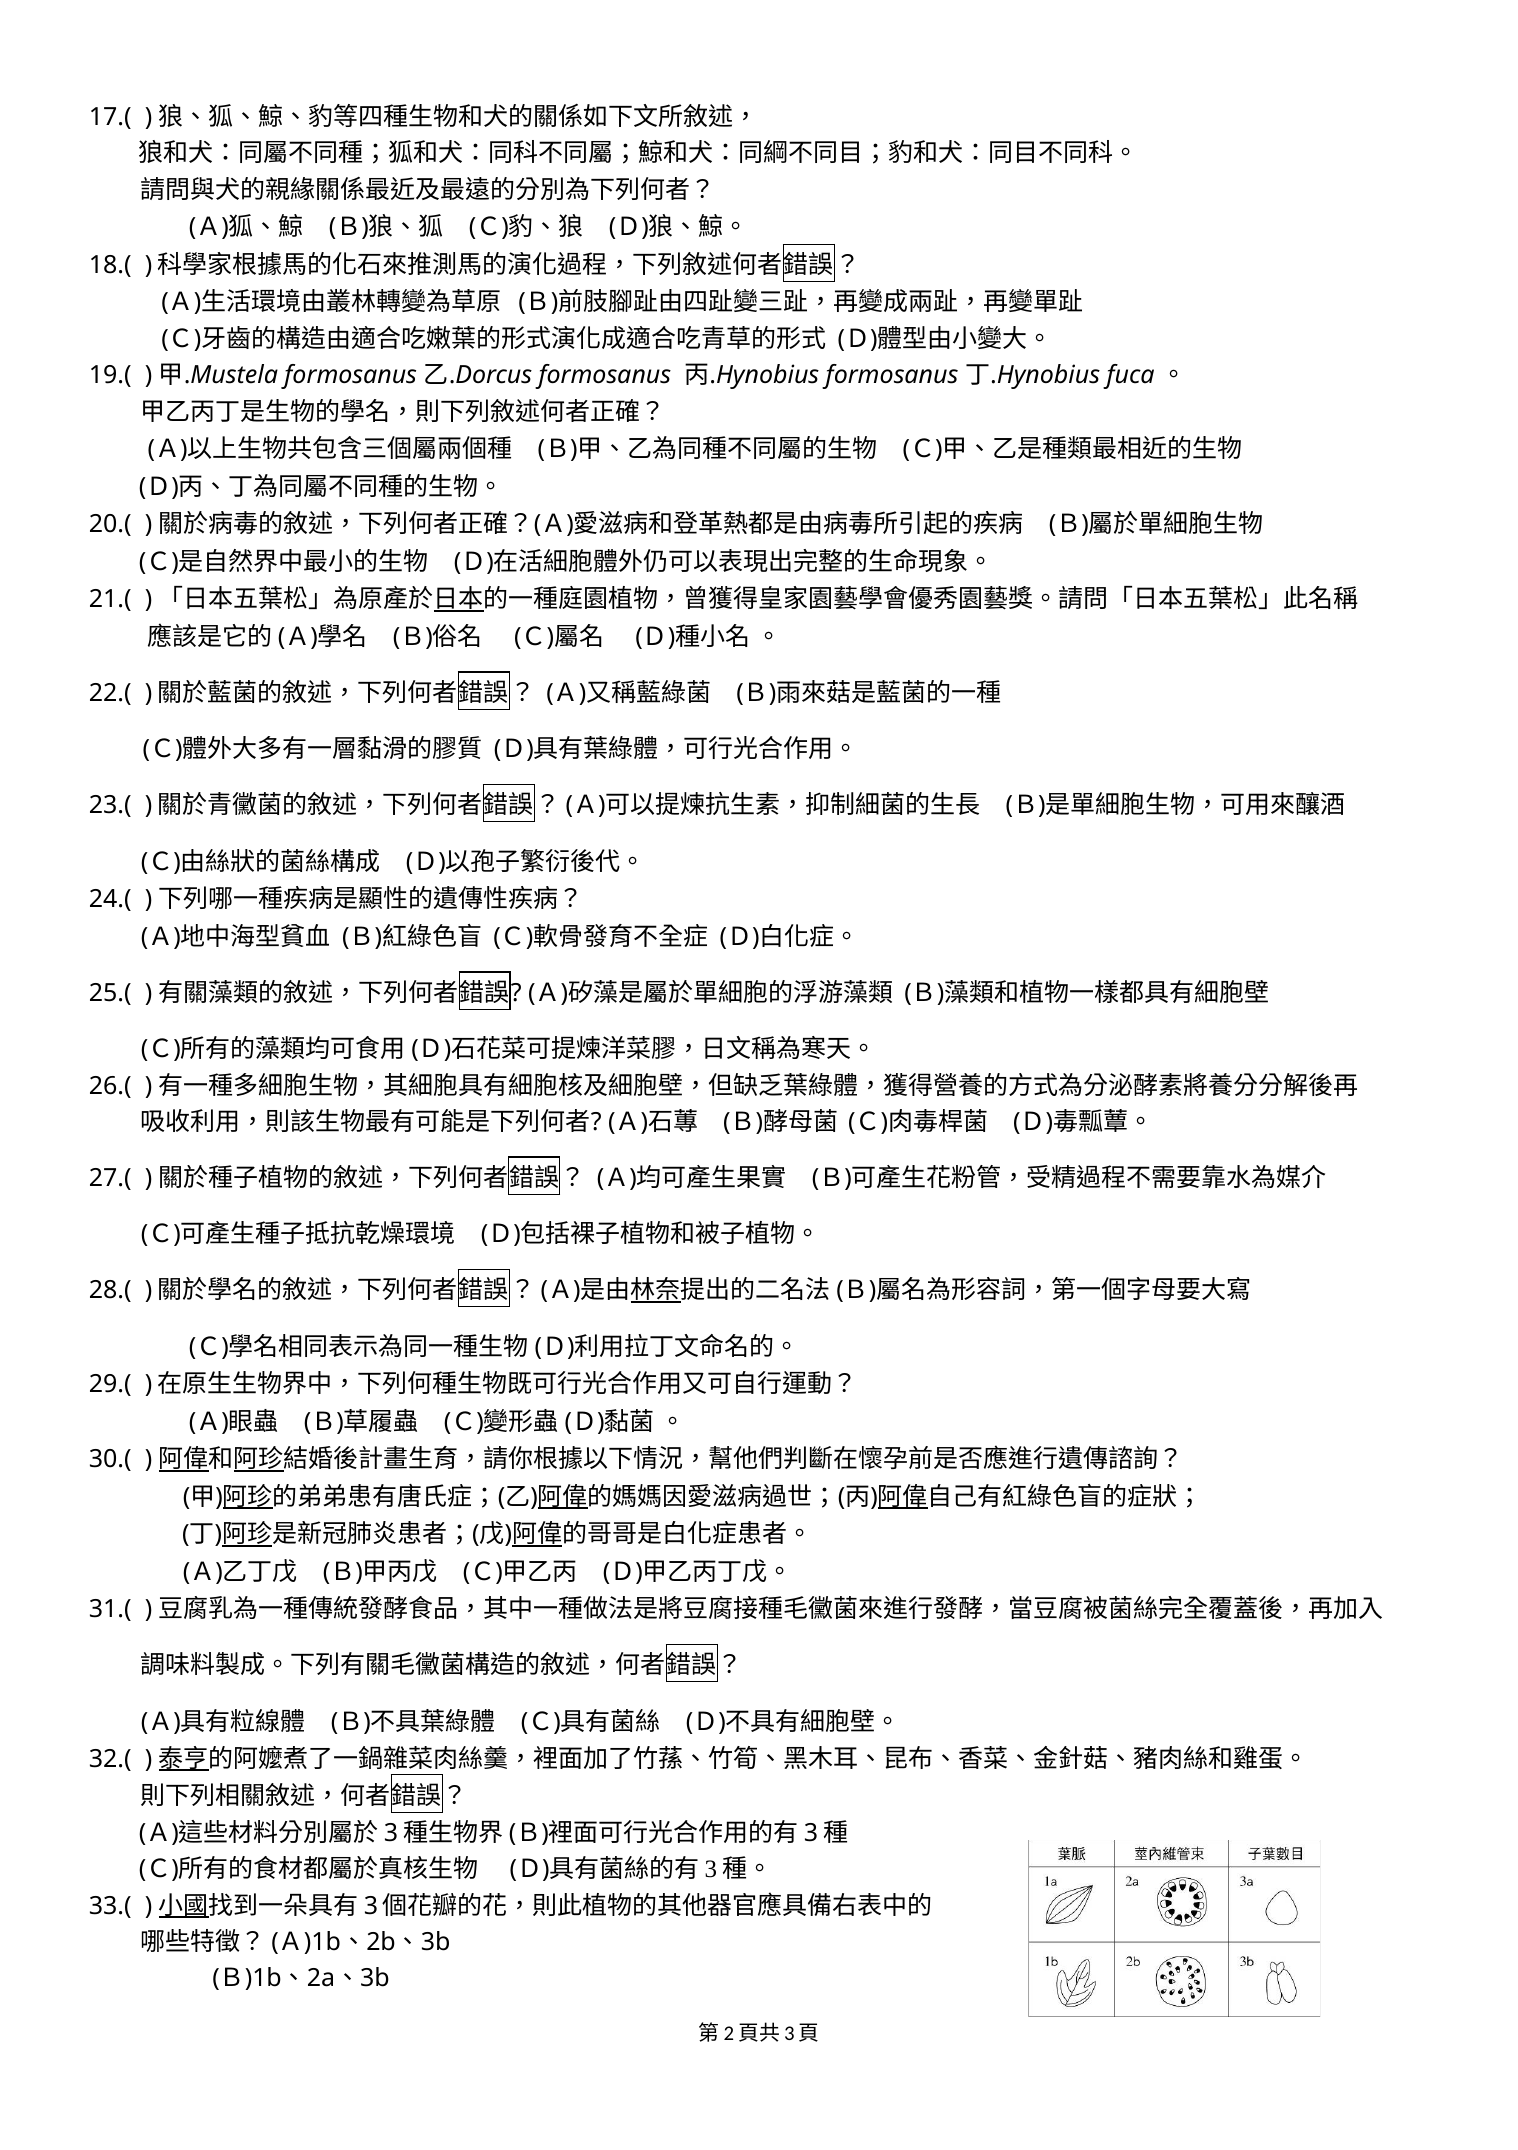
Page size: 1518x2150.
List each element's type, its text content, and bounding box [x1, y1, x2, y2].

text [89, 1885, 1429, 1994]
picture [1028, 1994, 1321, 2017]
text 30.( ) 阿偉和阿珍結婚後計畫生育，請你根據以下情況，幫他們判斷在懷孕前是否應進行遺傳諮詢？ (甲)阿珍的弟弟患有唐氏症；(乙)阿偉的媽媽因愛滋病過世；(丙)阿偉自己有紅綠色盲的症狀； (丁)阿珍是新冠肺炎患者；(戊)阿偉的哥哥是白化症患者。 (Ａ)乙丁戊 (Ｂ)甲丙戊 (Ｃ)甲乙丙 (Ｄ)甲乙丙丁戊。 [89, 1438, 1429, 1588]
text 23.( ) 關於青黴菌的敘述，下列何者錯誤？ (Ａ)可以提煉抗生素，抑制細菌的生長 (Ｂ)是單細胞生物，可用來釀酒 (Ｃ)由絲狀的菌絲構成 (Ｄ)以孢子繁衍後代。 [89, 766, 1429, 878]
list 18.( ) 科學家根據馬的化石來推測馬的演化過程，下列敘述何者錯誤？ (Ａ)生活環境由叢林轉變為草原 (Ｂ)前肢腳趾由四趾變三趾，再變成兩趾，再變單趾 (Ｃ)牙齒的構造由適合吃嫩葉的形式演化成適合吃青草的形式 (Ｄ)體型由小變大。 [89, 243, 1429, 354]
text 27.( ) 關於種子植物的敘述，下列何者錯誤？ (Ａ)均可產生果實 (Ｂ)可產生花粉管，受精過程不需要靠水為媒介 [89, 1138, 1429, 1213]
text 25.( ) 有關藻類的敘述，下列何者錯誤? (Ａ)矽藻是屬於單細胞的浮游藻類 (Ｂ)藻類和植物一樣都具有細胞壁 (Ｃ)所有的藻類均可食用 (Ｄ)石花菜可提煉洋菜膠，日文稱為寒天。 [89, 953, 1429, 1066]
text 28.( ) 關於學名的敘述，下列何者錯誤？ (Ａ)是由林奈提出的二名法 (Ｂ)屬名為形容詞，第一個字母要大寫 (Ｃ)學名相同表示為同一種生物 (Ｄ)利用拉丁文命名的。 [89, 1251, 1429, 1363]
text 26.( ) 有一種多細胞生物，其細胞具有細胞核及細胞壁，但缺乏葉綠體，獲得營養的方式為分泌酵素將養分分解後再 吸收利用，則該生物最有可能是下列何者? (Ａ)石蓴 (Ｂ)酵母菌 (Ｃ)肉毒桿菌 (Ｄ)毒瓢蕈。 [89, 1066, 1429, 1138]
text 32.( ) 泰亨的阿嬤煮了一鍋雜菜肉絲羹，裡面加了竹蓀、竹筍、黑木耳、昆布、香菜、金針菇、豬肉絲和雞蛋。 則下列相關敘述，何者錯誤？ (Ａ)這些材料分別屬於3種生物界 (Ｂ)裡面可行光合作用的有3種 (Ｃ)所有的食材都屬於真核生物 (Ｄ)具有菌絲的有3種。 [89, 1738, 1429, 1885]
text 21.( ) 「日本五葉松」為原產於日本的一種庭園植物，曾獲得皇家園藝學會優秀園藝獎。請問「日本五葉松」此名稱 應該是它的 (Ａ)學名 (Ｂ)俗名 (Ｃ)屬名 (Ｄ)種小名 。 22.( ) 關於藍菌的敘述，下列何者錯誤？ (Ａ)又稱藍綠菌 (Ｂ)雨來菇是藍菌的一種 (Ｃ)體外大多有一層黏滑的膠質 (Ｄ)具有葉綠體，可行光合作用。 [89, 578, 1429, 766]
text 24.( ) 下列哪一種疾病是顯性的遺傳性疾病？ (Ａ)地中海型貧血 (Ｂ)紅綠色盲 (Ｃ)軟骨發育不全症 (Ｄ)白化症。 [89, 878, 1429, 953]
text 請問與犬的親緣關係最近及最遠的分別為下列何者？ (Ａ)狐、鯨 (Ｂ)狼、狐 (Ｃ)豹、狼 (Ｄ)狼、鯨。 [89, 168, 1429, 243]
text (Ｃ)可產生種子抵抗乾燥環境 (Ｄ)包括裸子植物和被子植物。 [89, 1213, 1429, 1251]
text (Ａ)以上生物共包含三個屬兩個種 (Ｂ)甲、乙為同種不同屬的生物 (Ｃ)甲、乙是種類最相近的生物 (Ｄ)丙、丁為同屬不同種的生物。 [89, 428, 1429, 503]
text 17.( ) 狼、狐、鯨、豹等四種生物和犬的關係如下文所敘述， 狼和犬：同屬不同種；狐和犬：同科不同屬；鯨和犬：同綱不同目；豹和犬：同目不同科。 [89, 96, 1429, 168]
text 29.( ) 在原生生物界中，下列何種生物既可行光合作用又可自行運動？ (Ａ)眼蟲 (Ｂ)草履蟲 (Ｃ)變形蟲 (Ｄ)黏菌 。 [89, 1363, 1429, 1438]
text 31.( ) 豆腐乳為一種傳統發酵食品，其中一種做法是將豆腐接種毛黴菌來進行發酵，當豆腐被菌絲完全覆蓋後，再加入 調味料製成。下列有關毛黴菌構造的敘述，何者錯誤？ (Ａ)具有粒線體 (Ｂ)不具葉綠體 (Ｃ)具有菌絲 (Ｄ)不具有細胞壁。 [89, 1588, 1429, 1738]
text 甲乙丙丁是生物的學名，則下列敘述何者正確？ [89, 391, 1429, 428]
text 20.( ) 關於病毒的敘述，下列何者正確？(Ａ)愛滋病和登革熱都是由病毒所引起的疾病 (Ｂ)屬於單細胞生物 (Ｃ)是自然界中最小的生物 (Ｄ)在活細胞體外仍可以表現出完整的生命現象。 [89, 503, 1429, 578]
list 19.( ) 甲.Mustela formosanus 乙.Dorcus formosanus 丙.Hynobius formosanus 丁.Hynobius fuca 。 [89, 354, 1429, 391]
